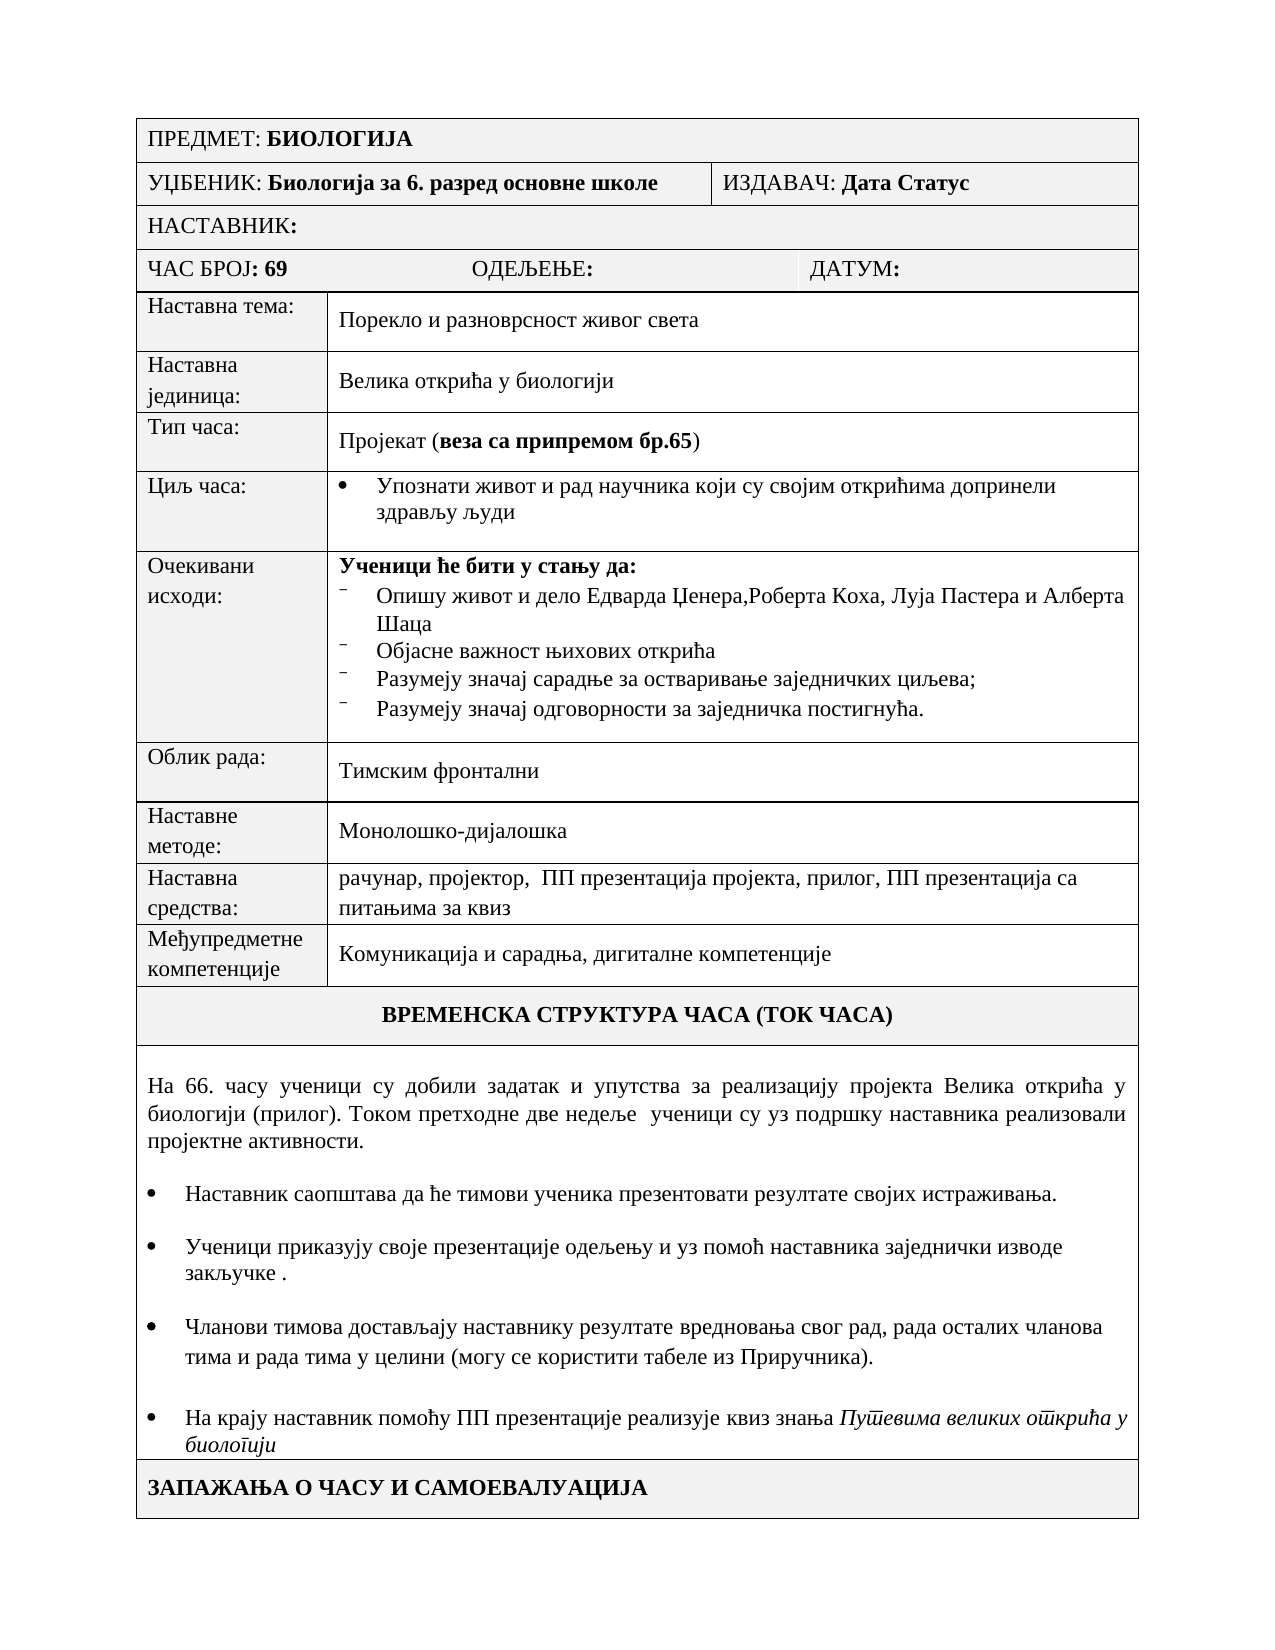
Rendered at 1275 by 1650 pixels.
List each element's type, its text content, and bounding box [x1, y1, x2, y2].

table_cell Порекло и разноврсност живог света [328, 293, 1138, 351]
table_cell На 66. часу ученици су добили задатак и упутства за реализацију пројекта Велика открића у биологији (прилог). Током претходне две недеље ученици су уз подршку наставника реализовали пројектне активности. Наставник саопштава да ће тимови ученика презентовати резултате својих истраживања. Ученици приказују своје презентације одељењу и уз помоћ наставника заједнички изводе закључке . Чланови тимова достављају наставнику резултате вредновања свог рад, рада осталих чланова тима и рада тима у целини (могу се користити табеле из Приручника). На крају наставник помоћу ПП презентације реализује квиз знања Путевима великих открића у биологији [137, 1046, 1138, 1459]
table_cell ЗАПАЖАЊА О ЧАСУ И САМОЕВАЛУАЦИЈА [137, 1460, 1138, 1518]
table_cell Тимским фронтални [328, 743, 1138, 801]
table_cell Ученици ће бити у стању да: Опишу живот и дело Едварда Џенера,Роберта Коха, Луја Пастера и Алберта Шаца Објасне важност њихових открића Разумеју значај сарадње за остваривање заједничких циљева; Разумеју значај одговорности за заједничка постигнућа. [328, 552, 1138, 742]
table_cell Пројекат (веза са припремом бр.65) [328, 413, 1138, 471]
table_cell Комуникација и сарадња, дигиталне компетенције [328, 925, 1138, 986]
table_cell Наставне методе: [137, 803, 327, 863]
table_cell Монолошко-дијалошка [328, 803, 1138, 863]
table_cell ДАТУМ: [799, 250, 1138, 291]
table_cell Тип часа: [137, 413, 327, 471]
table_cell НАСТАВНИК: [137, 206, 1138, 249]
table_cell Наставна средства: [137, 864, 327, 924]
table_cell Наставна јединица: [137, 352, 327, 412]
table_cell ИЗДАВАЧ: Дата Статус [712, 163, 1138, 205]
table_cell ВРЕМЕНСКА СТРУКТУРА ЧАСА (ТОК ЧАСА) [137, 987, 1138, 1045]
table_cell Облик рада: [137, 743, 327, 801]
table_cell ЧАС БРОЈ: 69 [137, 250, 460, 291]
table_cell УЏБЕНИК: Биологија за 6. разред основне школе [137, 163, 711, 205]
table_cell Циљ часа: [137, 472, 327, 551]
table_header ПРЕДМЕТ: БИОЛОГИЈА [137, 119, 1138, 162]
table_cell Међупредметне компетенције [137, 925, 327, 986]
table_cell Упознати живот и рад научника који су својим открићима допринели здрављу људи [328, 472, 1138, 551]
table_cell ОДЕЉЕЊЕ: [460, 250, 798, 291]
table_cell Велика открића у биологији [328, 352, 1138, 412]
table_cell Наставна тема: [137, 293, 327, 351]
table_cell Очекивани исходи: [137, 552, 327, 742]
table_cell рачунар, пројектор, ПП презентација пројекта, прилог, ПП презентација са питањима за квиз [328, 864, 1138, 924]
